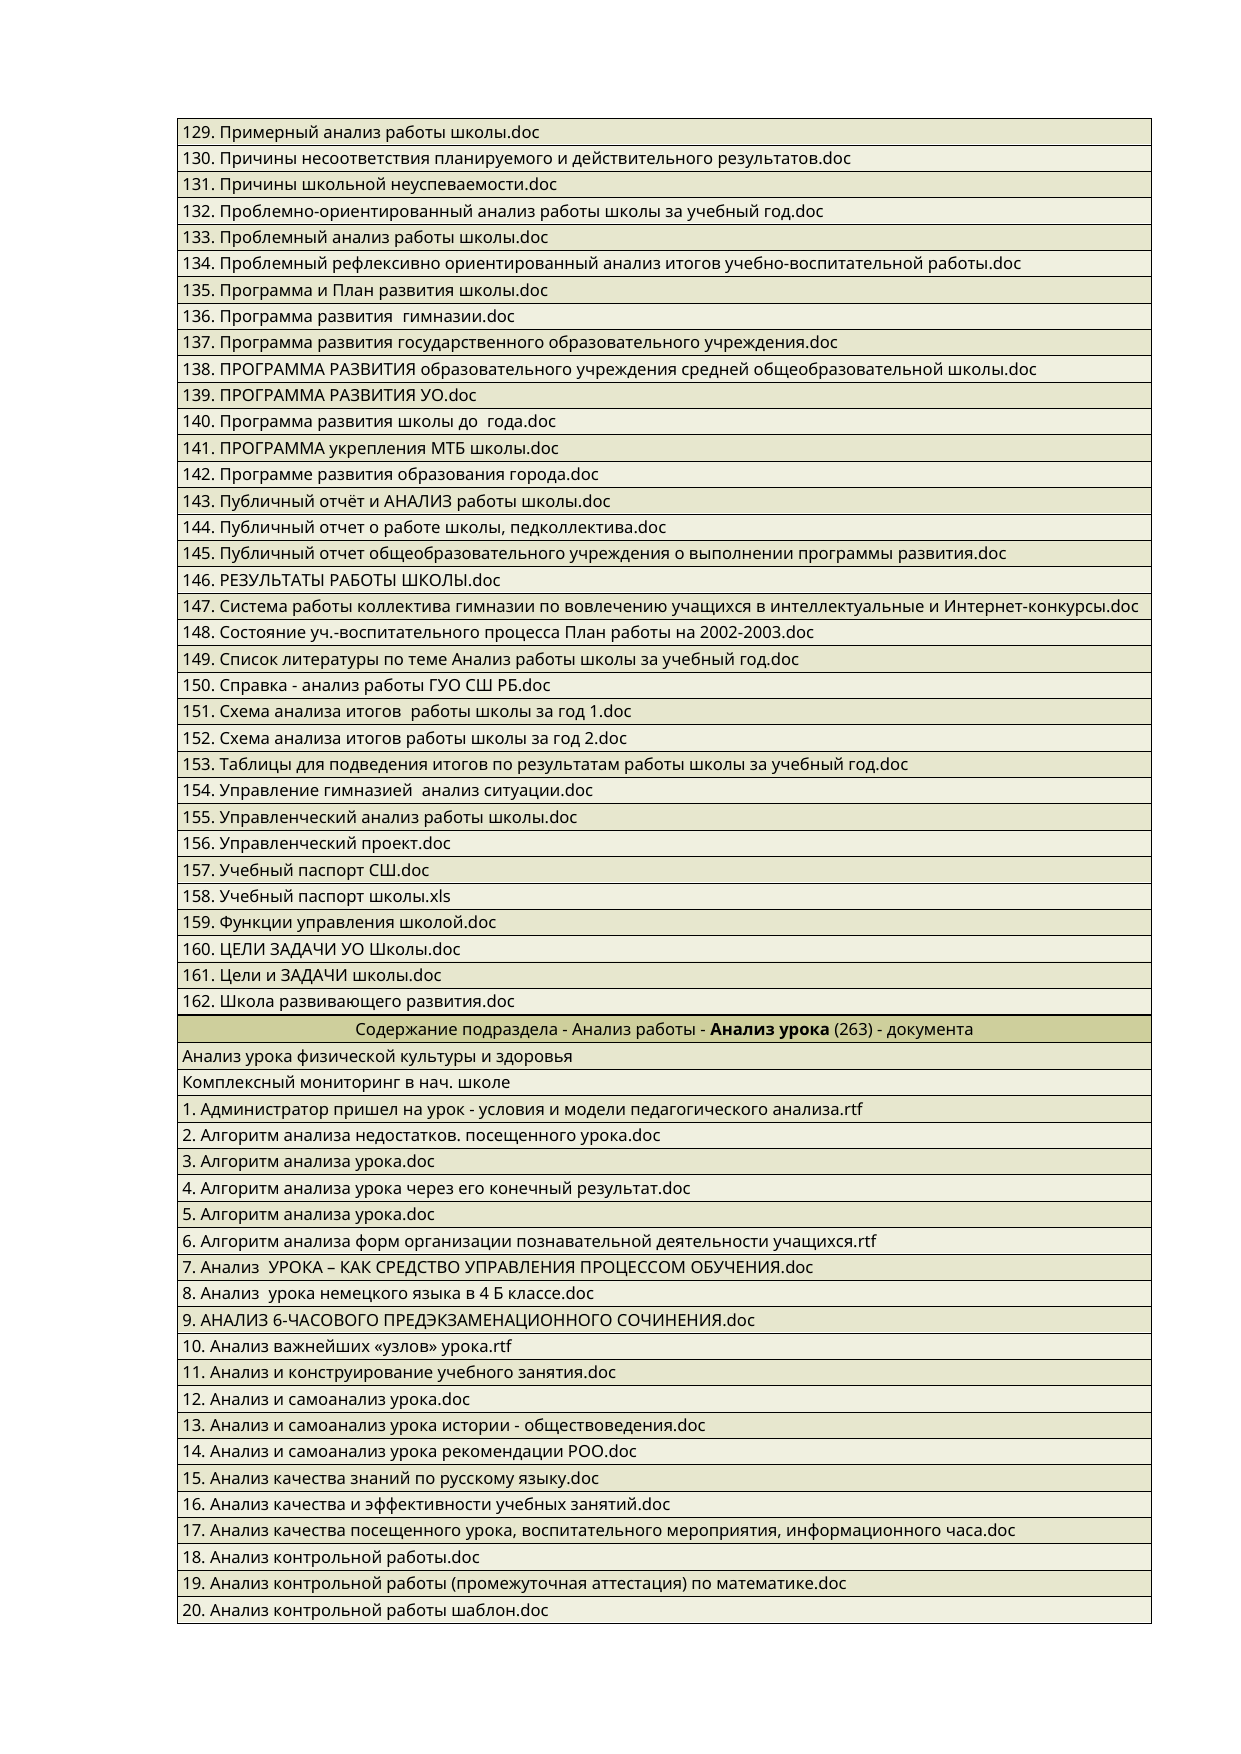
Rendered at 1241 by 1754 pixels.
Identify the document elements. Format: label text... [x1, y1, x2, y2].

table_cell 11. Анализ и конструирование учебного занятия.doc [178, 1360, 1151, 1385]
table_cell Анализ урока физической культуры и здоровья [178, 1043, 1151, 1069]
table_cell 150. Справка - анализ работы ГУО СШ РБ.doc [178, 673, 1151, 698]
table_cell 151. Схема анализа итогов работы школы за год 1.doc [178, 699, 1151, 724]
table_cell 131. Причины школьной неуспеваемости.doc [178, 172, 1151, 197]
table_cell 145. Публичный отчет общеобразовательного учреждения о выполнении программы развития.doc [178, 541, 1151, 566]
table_cell 2. Алгоритм анализа недостатков. посещенного урока.doc [178, 1123, 1151, 1148]
table_cell 154. Управление гимназией анализ ситуации.doc [178, 778, 1151, 803]
table_cell 17. Анализ качества посещенного урока, воспитательного мероприятия, информационного часа.doc [178, 1518, 1151, 1543]
table_cell 157. Учебный паспорт СШ.doc [178, 857, 1151, 882]
table_cell 161. Цели и ЗАДАЧИ школы.doc [178, 963, 1151, 988]
table_cell 133. Проблемный анализ работы школы.doc [178, 225, 1151, 250]
table_cell 18. Анализ контрольной работы.doc [178, 1544, 1151, 1570]
table_cell 19. Анализ контрольной работы (промежуточная аттестация) по математике.doc [178, 1571, 1151, 1596]
table_cell 147. Система работы коллектива гимназии по вовлечению учащихся в интеллектуальные и Интернет-конкурсы.doc [178, 594, 1151, 619]
table_cell 134. Проблемный рефлексивно ориентированный анализ итогов учебно-воспитательной работы.doc [178, 251, 1151, 276]
table_cell 137. Программа развития государственного образовательного учреждения.doc [178, 330, 1151, 355]
table_cell 4. Алгоритм анализа урока через его конечный результат.doc [178, 1175, 1151, 1201]
table_cell 12. Анализ и самоанализ урока.doc [178, 1386, 1151, 1412]
table_cell 136. Программа развития гимназии.doc [178, 304, 1151, 329]
table_cell 5. Алгоритм анализа урока.doc [178, 1202, 1151, 1227]
table_cell 139. ПРОГРАММА РАЗВИТИЯ УО.doc [178, 383, 1151, 408]
table_cell Комплексный мониторинг в нач. школе [178, 1070, 1151, 1095]
table_cell 143. Публичный отчёт и АНАЛИЗ работы школы.doc [178, 488, 1151, 513]
table_cell 14. Анализ и самоанализ урока рекомендации РОО.doc [178, 1439, 1151, 1464]
table_cell 155. Управленческий анализ работы школы.doc [178, 804, 1151, 830]
table_cell 10. Анализ важнейших «узлов» урока.rtf [178, 1334, 1151, 1359]
table_cell 138. ПРОГРАММА РАЗВИТИЯ образовательного учреждения средней общеобразовательной школы.doc [178, 356, 1151, 382]
table_cell 135. Программа и План развития школы.doc [178, 277, 1151, 303]
table_cell 15. Анализ качества знаний по русскому языку.doc [178, 1465, 1151, 1491]
table_cell 141. ПРОГРАММА укрепления МТБ школы.doc [178, 435, 1151, 461]
table_cell 140. Программа развития школы до года.doc [178, 409, 1151, 434]
table_cell 130. Причины несоответствия планируемого и действительного результатов.doc [178, 146, 1151, 171]
table_cell 20. Анализ контрольной работы шаблон.doc [178, 1597, 1151, 1622]
table_cell 152. Схема анализа итогов работы школы за год 2.doc [178, 725, 1151, 751]
table_cell 6. Алгоритм анализа форм организации познавательной деятельности учащихся.rtf [178, 1228, 1151, 1253]
table_cell 132. Проблемно-ориентированный анализ работы школы за учебный год.doc [178, 198, 1151, 223]
table_cell 162. Школа развивающего развития.doc [178, 989, 1151, 1014]
table_cell 142. Программе развития образования города.doc [178, 462, 1151, 487]
table_cell 159. Функции управления школой.doc [178, 910, 1151, 935]
table_cell 149. Список литературы по теме Анализ работы школы за учебный год.doc [178, 646, 1151, 672]
table_cell 8. Анализ урока немецкого языка в 4 Б классе.doc [178, 1281, 1151, 1306]
table_cell 7. Анализ УРОКА – КАК СРЕДСТВО УПРАВЛЕНИЯ ПРОЦЕССОМ ОБУЧЕНИЯ.doc [178, 1255, 1151, 1280]
table_cell 16. Анализ качества и эффективности учебных занятий.doc [178, 1492, 1151, 1517]
table_cell 148. Состояние уч.-воспитательного процесса План работы на 2002-2003.doc [178, 620, 1151, 645]
table_cell 158. Учебный паспорт школы.xls [178, 884, 1151, 909]
table_cell 129. Примерный анализ работы школы.doc [178, 119, 1151, 144]
table_cell 146. РЕЗУЛЬТАТЫ РАБОТЫ ШКОЛЫ.doc [178, 567, 1151, 592]
table_cell 9. АНАЛИЗ 6-ЧАСОВОГО ПРЕДЭКЗАМЕНАЦИОННОГО СОЧИНЕНИЯ.doc [178, 1307, 1151, 1332]
table_cell Содержание подраздела - Анализ работы - Анализ урока (263) - документа [178, 1016, 1151, 1042]
table_cell 153. Таблицы для подведения итогов по результатам работы школы за учебный год.doc [178, 752, 1151, 777]
table_cell 1. Администратор пришел на урок - условия и модели педагогического анализа.rtf [178, 1096, 1151, 1122]
table_cell 3. Алгоритм анализа урока.doc [178, 1149, 1151, 1174]
table_cell 144. Публичный отчет о работе школы, педколлектива.doc [178, 515, 1151, 540]
table_cell 156. Управленческий проект.doc [178, 831, 1151, 856]
table_cell 13. Анализ и самоанализ урока истории - обществоведения.doc [178, 1413, 1151, 1438]
table_cell 160. ЦЕЛИ ЗАДАЧИ УО Школы.doc [178, 936, 1151, 961]
